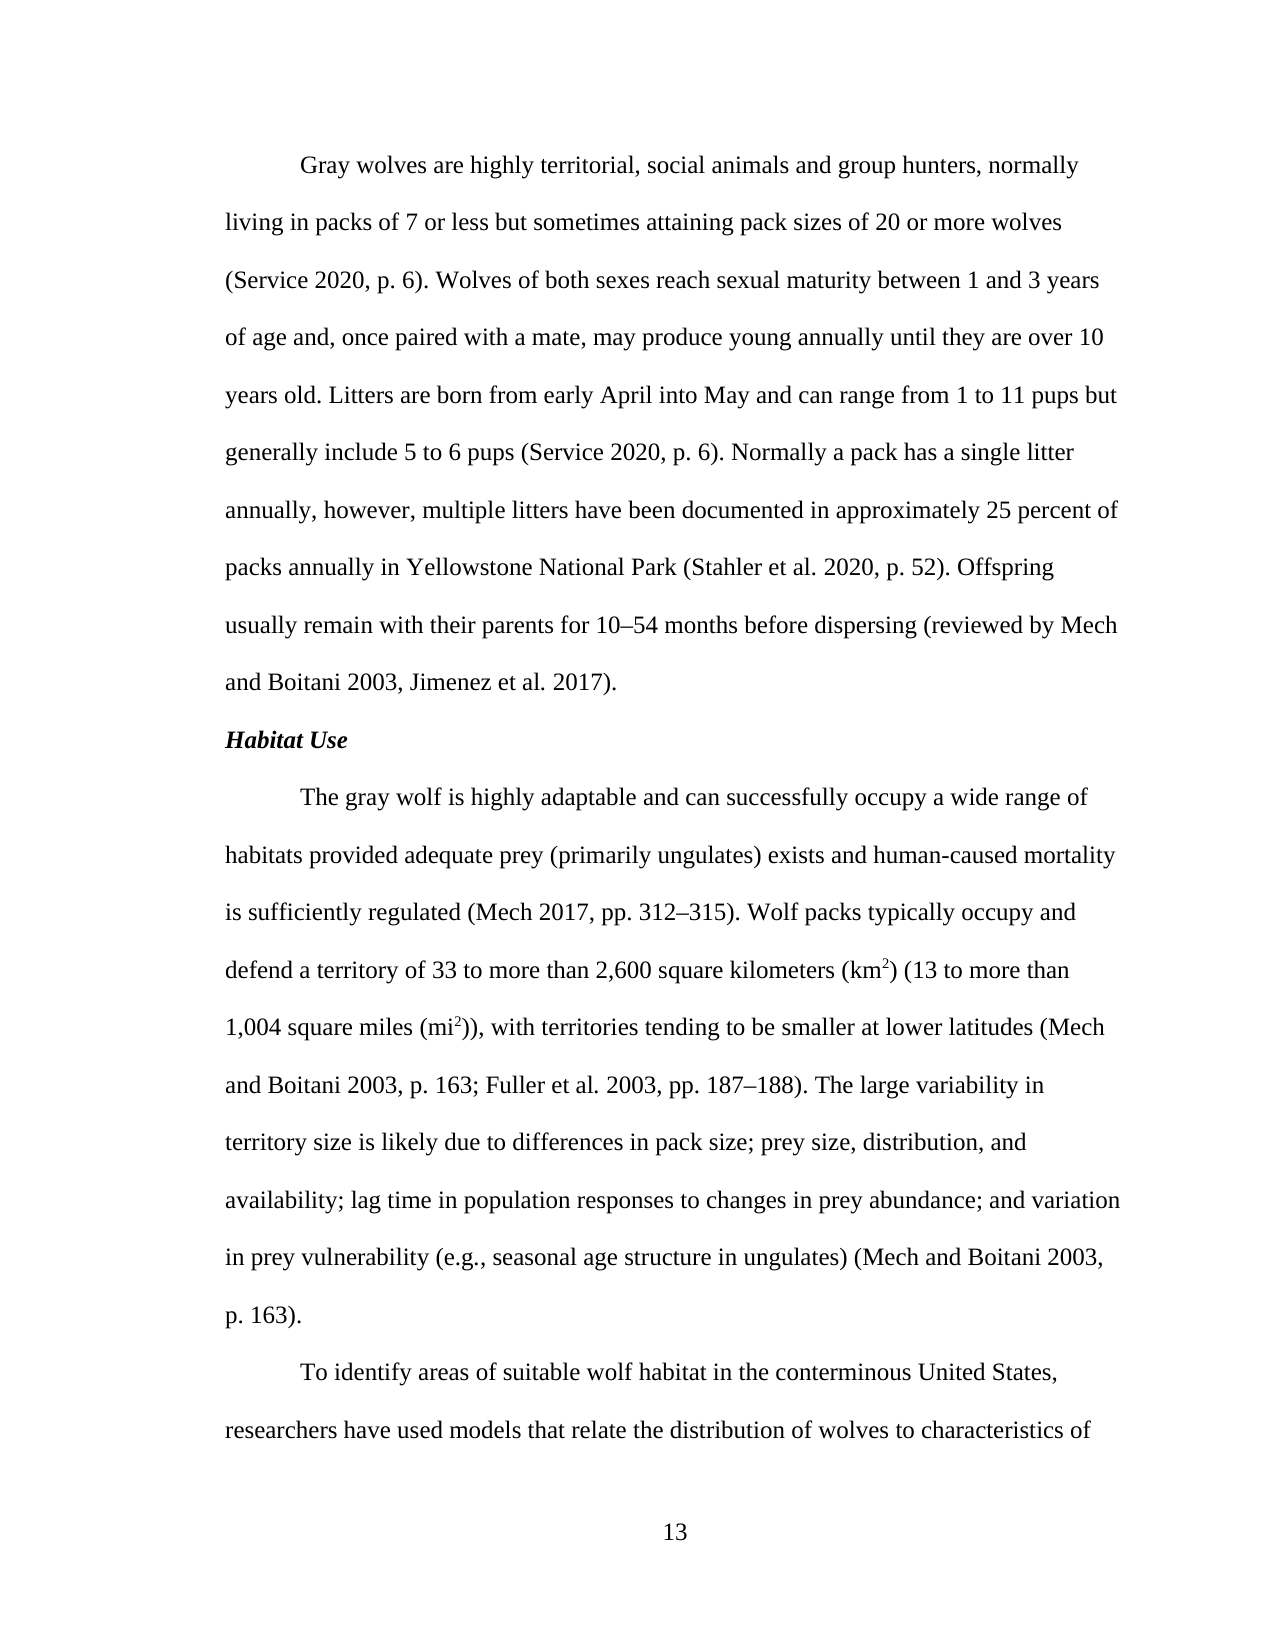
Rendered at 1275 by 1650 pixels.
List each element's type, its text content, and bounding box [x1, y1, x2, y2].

text Habitat Use [225, 725, 1125, 754]
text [225, 1357, 1125, 1444]
text The gray wolf is highly adaptable and can successfully occupy a wide range of habitats provided adequate prey (primarily ungulates) exists and human-caused mortality is sufficiently regulated (Mech 2017, pp. 312–315). Wolf packs typically occupy and defend a territory of 33 to more than 2,600 square kilometers (km2) (13 to more than 1,004 square miles (mi2)), with territories tending to be smaller at lower latitudes (Mech and Boitani 2003, p. 163; Fuller et al. 2003, pp. 187–188). The large variability in territory size is likely due to differences in pack size; prey size, distribution, and availability; lag time in population responses to changes in prey abundance; and variation in prey vulnerability (e.g., seasonal age structure in ungulates) (Mech and Boitani 2003, p. 163). [225, 782, 1125, 1329]
text Gray wolves are highly territorial, social animals and group hunters, normally living in packs of 7 or less but sometimes attaining pack sizes of 20 or more wolves (Service 2020, p. 6). Wolves of both sexes reach sexual maturity between 1 and 3 years of age and, once paired with a mate, may produce young annually until they are over 10 years old. Litters are born from early April into May and can range from 1 to 11 pups but generally include 5 to 6 pups (Service 2020, p. 6). Normally a pack has a single litter annually, however, multiple litters have been documented in approximately 25 percent of packs annually in Yellowstone National Park (Stahler et al. 2020, p. 52). Offspring usually remain with their parents for 10–54 months before dispersing (reviewed by Mech and Boitani 2003, Jimenez et al. 2017). [225, 150, 1125, 696]
